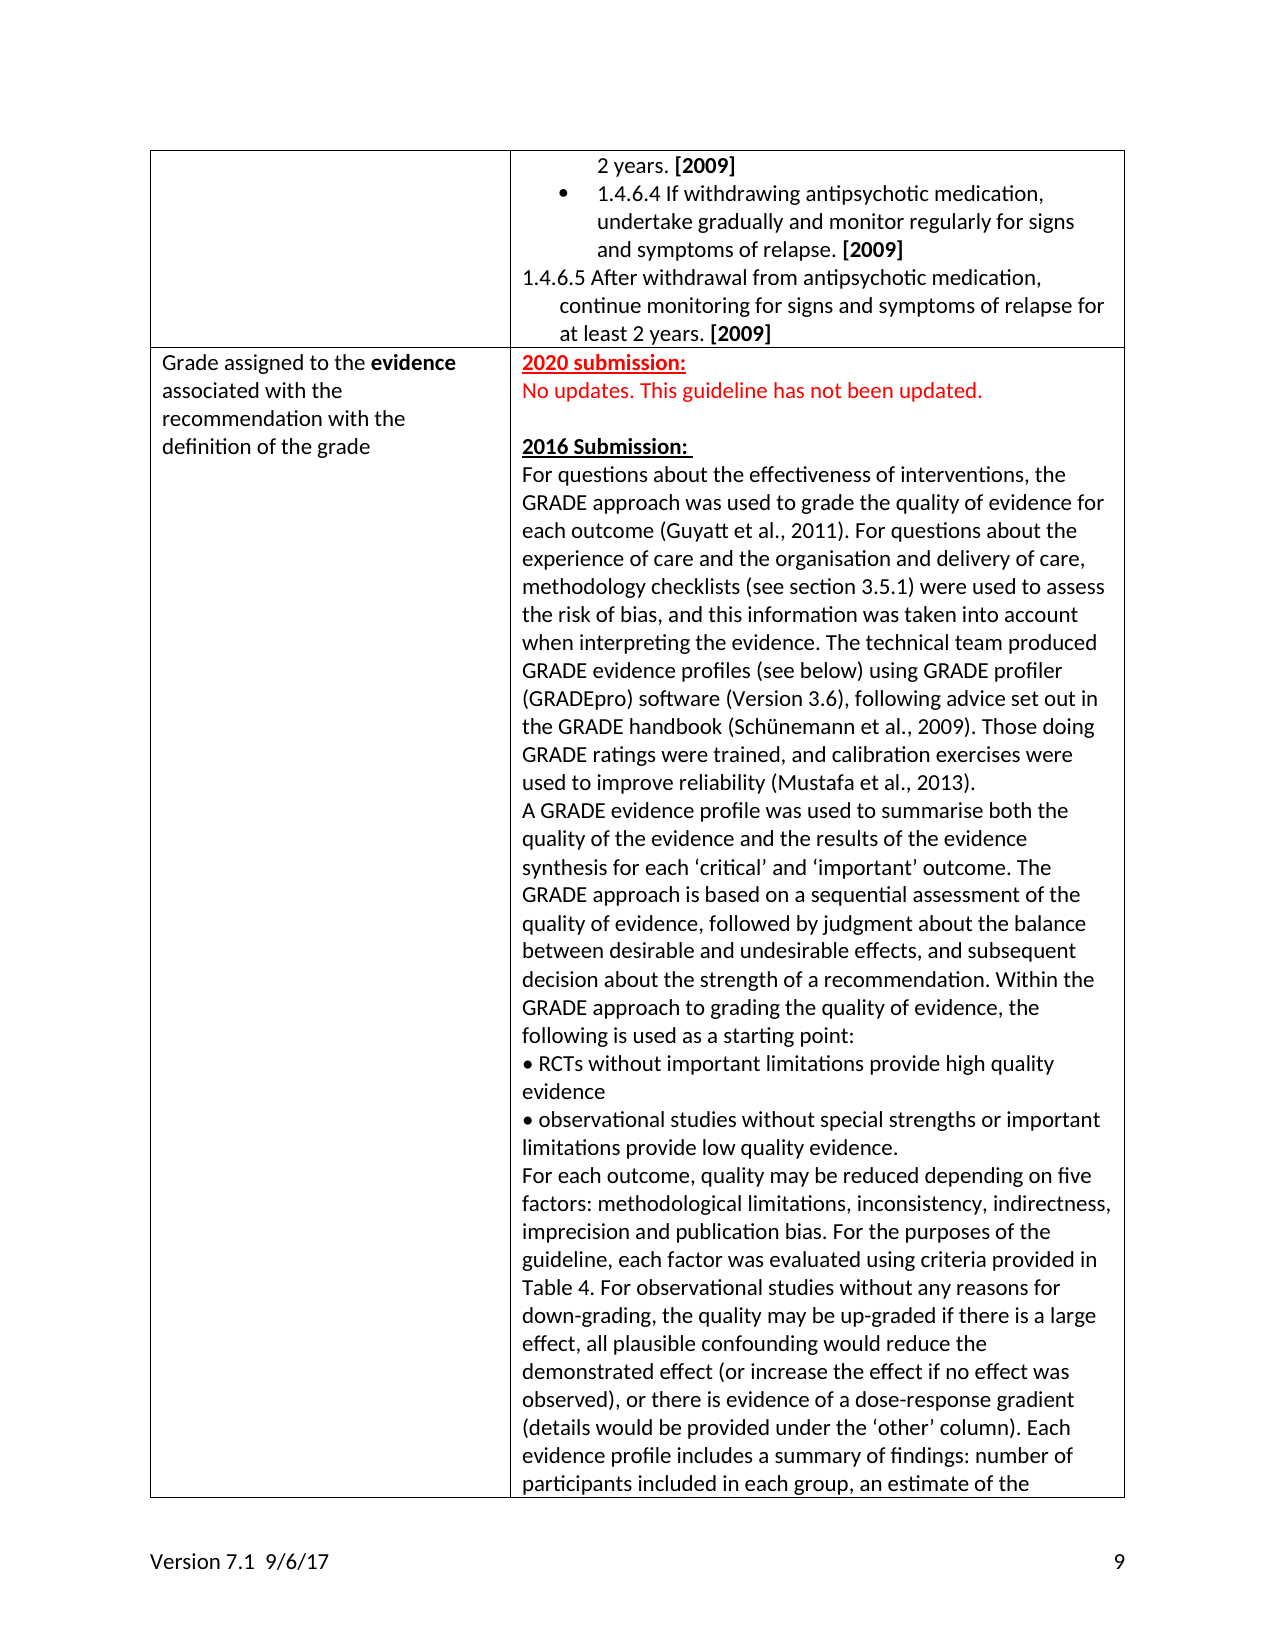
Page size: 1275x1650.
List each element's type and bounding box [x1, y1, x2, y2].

table_cell [511, 348, 1124, 1497]
table_cell [151, 151, 510, 347]
table_cell [511, 151, 1124, 347]
table_cell [151, 348, 510, 1497]
